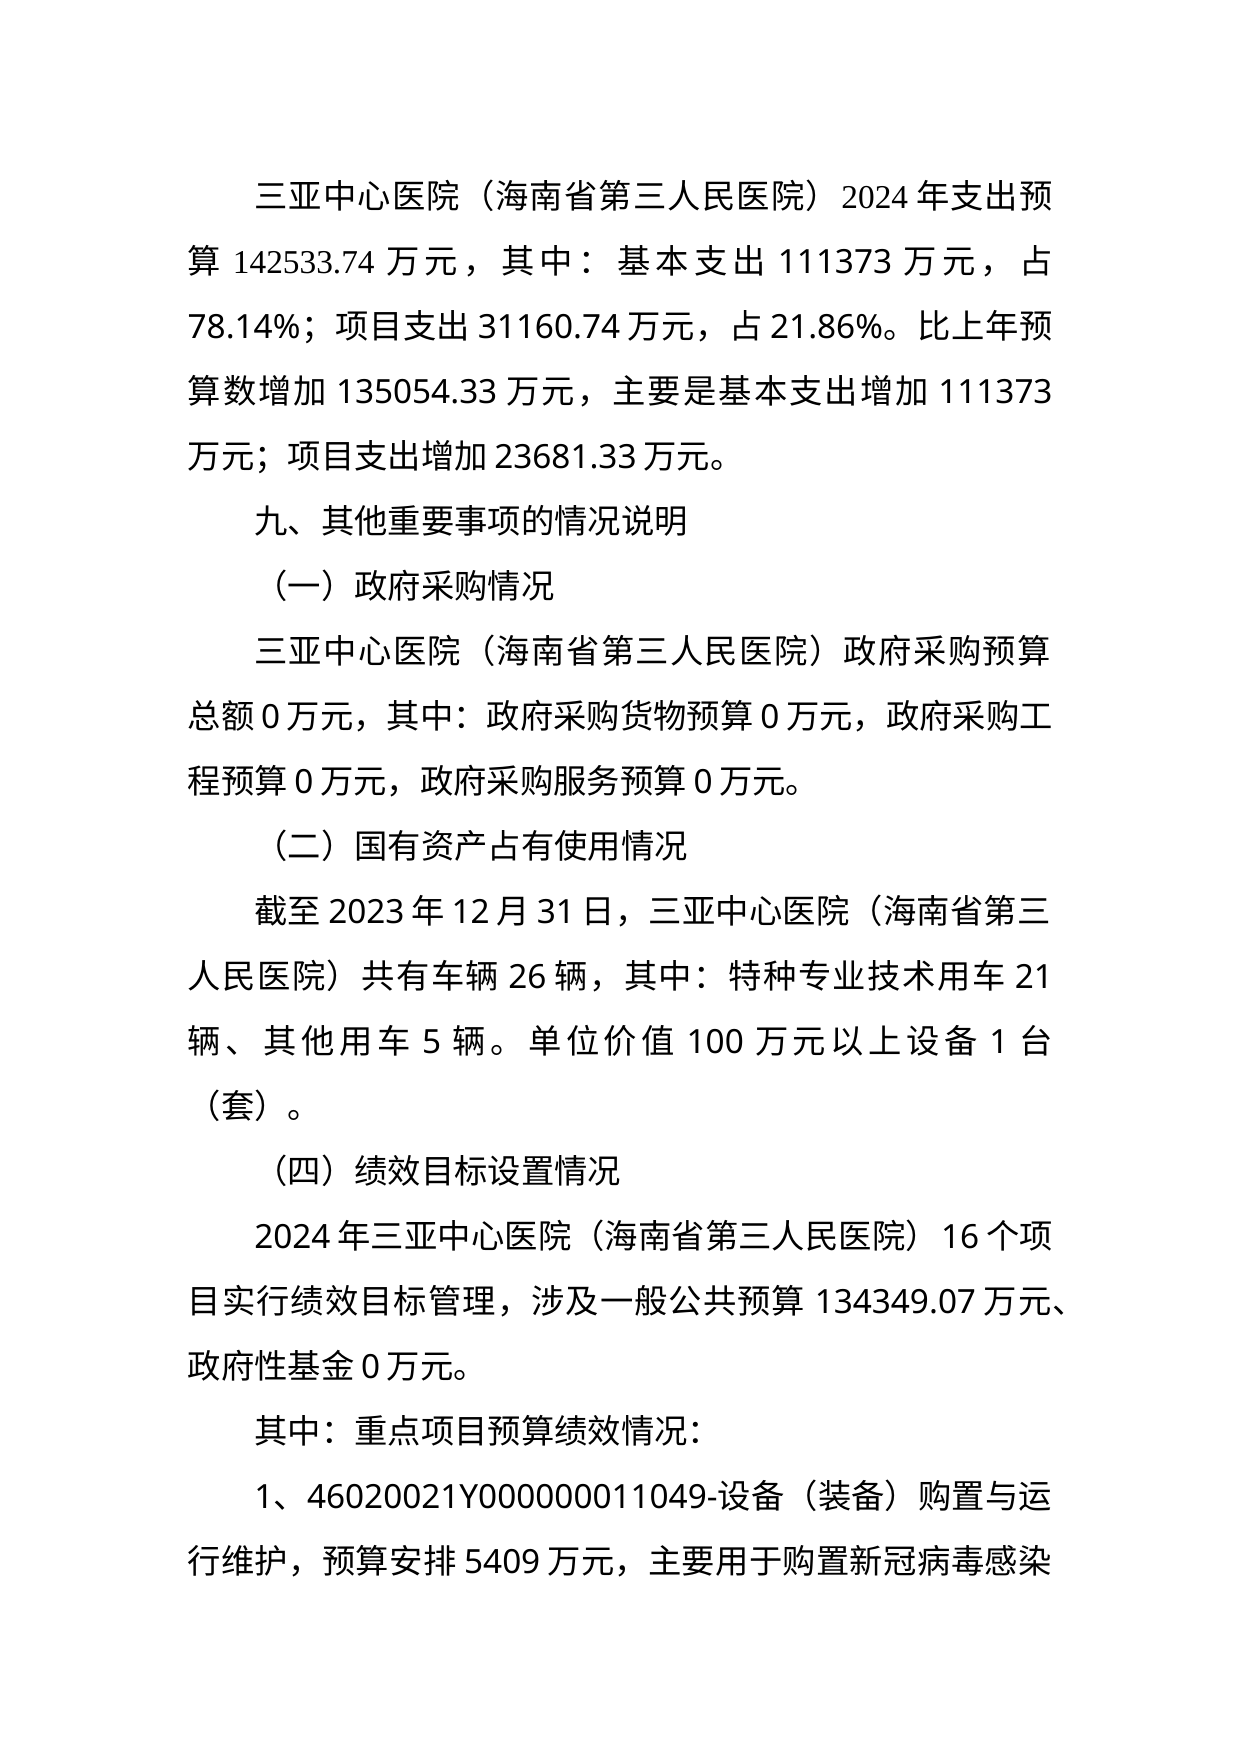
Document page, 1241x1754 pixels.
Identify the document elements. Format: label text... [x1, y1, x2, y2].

text 2024年三亚中心医院（海南省第三人民医院）16个项目实行绩效目标管理，涉及一般公共预算134349.07万元、政府性基金0万元。 [187, 1202, 1053, 1397]
text 三亚中心医院（海南省第三人民医院）2024年支出预算142533.74万元，其中：基本支出111373万元，占78.14%；项目支出31160.74万元，占21.86%。比上年预算数增加135054.33万元，主要是基本支出增加111373万元；项目支出增加23681.33万元。 [187, 162, 1053, 487]
text 其中：重点项目预算绩效情况： [187, 1397, 1053, 1462]
text 三亚中心医院（海南省第三人民医院）政府采购预算总额0万元，其中：政府采购货物预算0万元，政府采购工程预算0万元，政府采购服务预算0万元。 [187, 617, 1053, 812]
text （一）政府采购情况 [187, 552, 1053, 617]
text 九、其他重要事项的情况说明 [187, 487, 1053, 552]
text （二）国有资产占有使用情况 [187, 812, 1053, 877]
text 截至2023年12月31日，三亚中心医院（海南省第三人民医院）共有车辆26辆，其中：特种专业技术用车21辆、其他用车5辆。单位价值100万元以上设备1台（套）。 [187, 877, 1053, 1137]
text （四）绩效目标设置情况 [187, 1137, 1053, 1202]
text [187, 1462, 1053, 1592]
